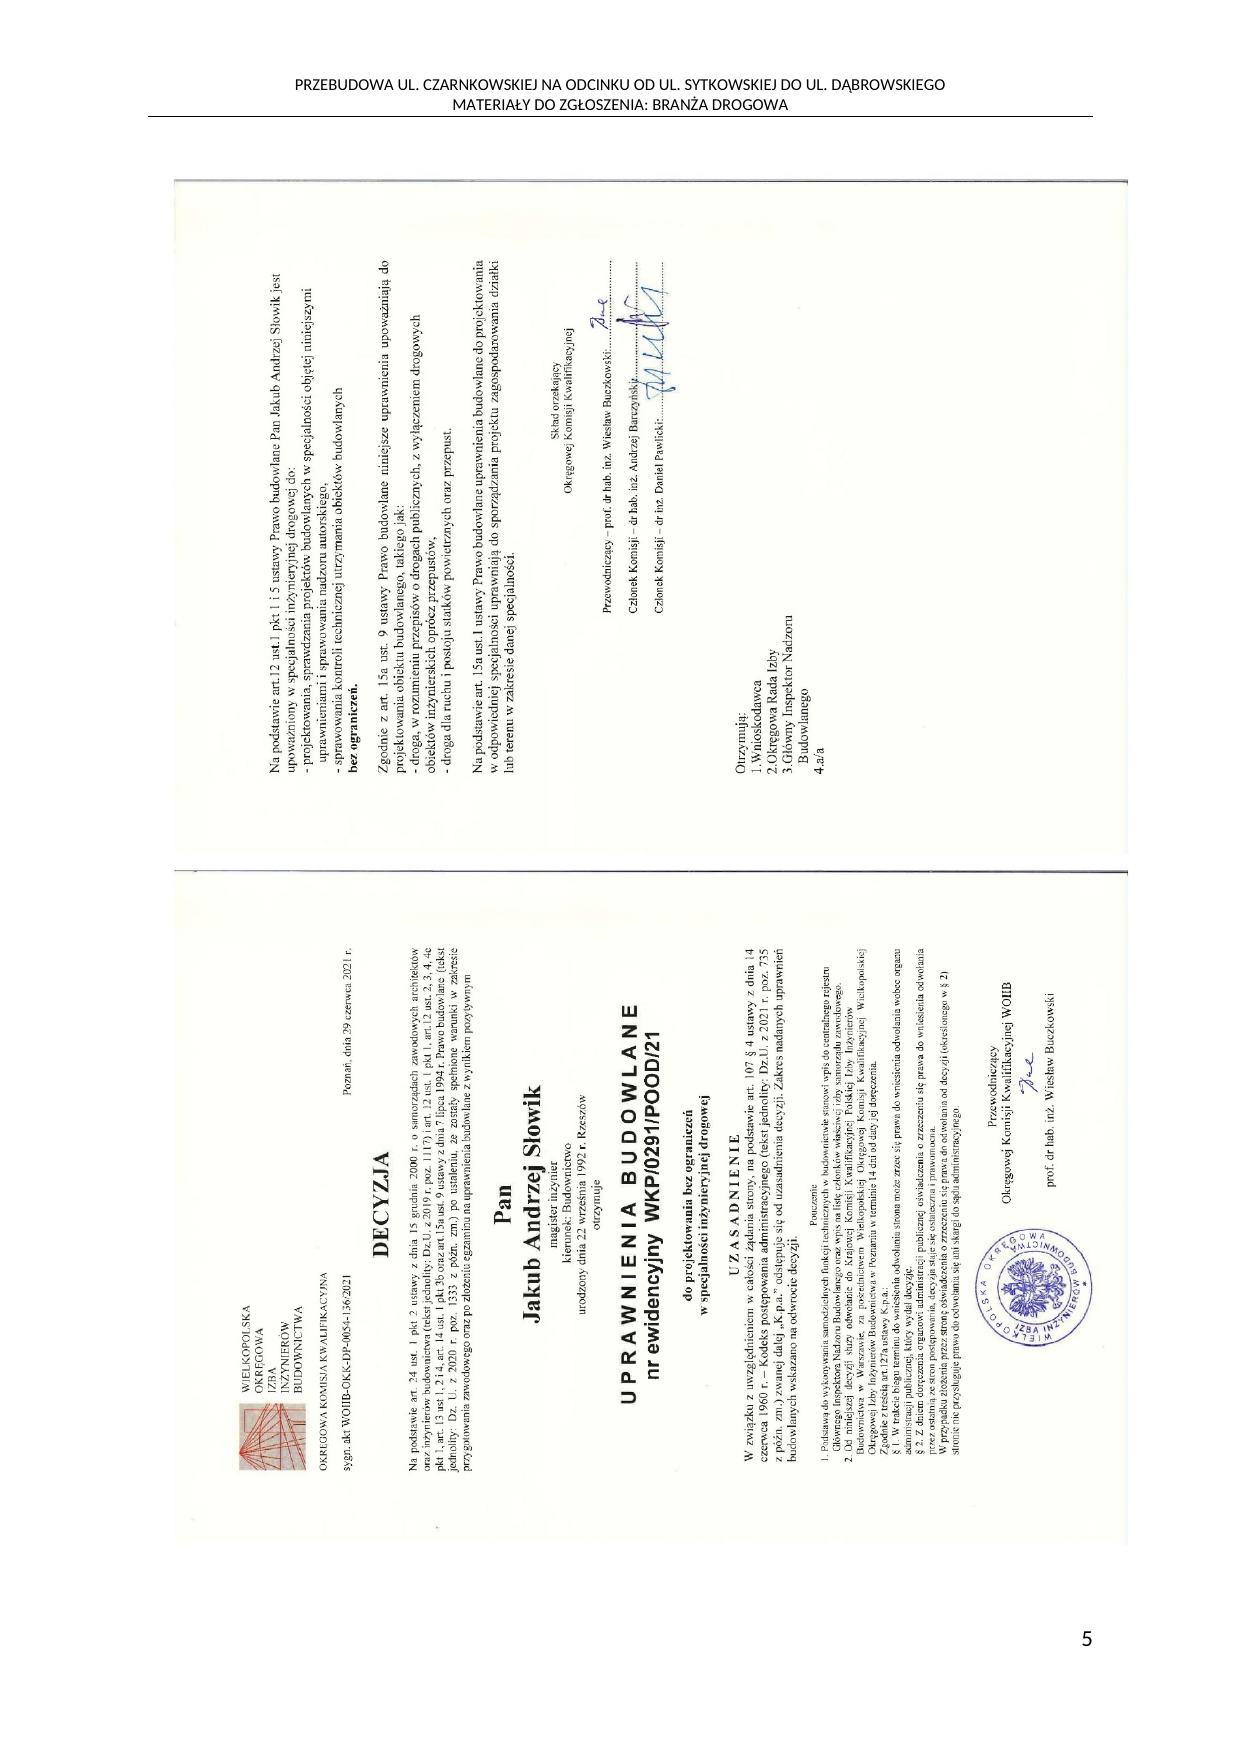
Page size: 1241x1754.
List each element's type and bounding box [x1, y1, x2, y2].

picture [147, 147, 1155, 1573]
